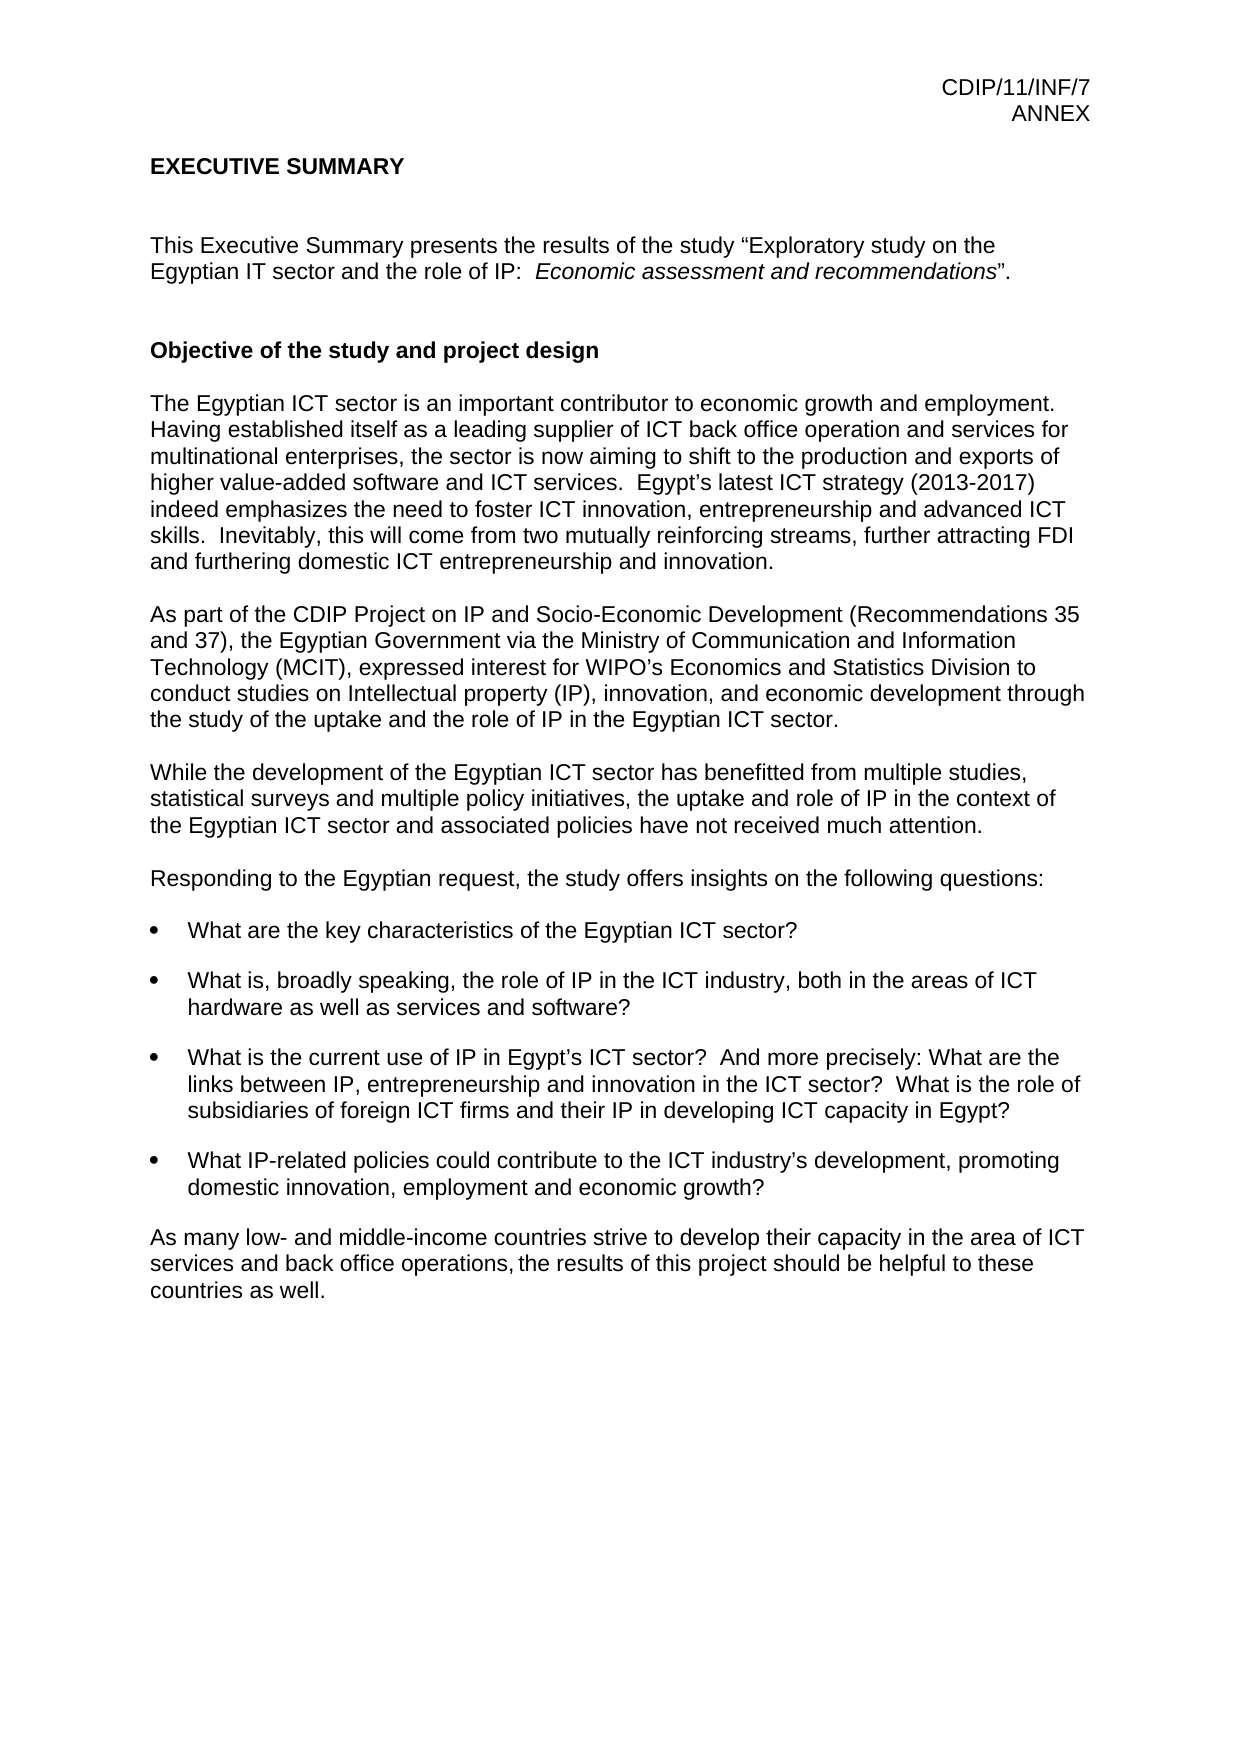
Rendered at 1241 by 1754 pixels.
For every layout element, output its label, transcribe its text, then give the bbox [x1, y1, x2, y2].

list What is, broadly speaking, the role of IP in the ICT industry, both in the areas of ICT hardware as well as services and software? [150, 967, 1090, 1044]
text Responding to the Egyptian request, the study offers insights on the following questions: [150, 864, 1090, 891]
text As part of the CDIP Project on IP and Socio-Economic Development (Recommendations 35 and 37), the Egyptian Government via the Ministry of Communication and Information Technology (MCIT), expressed interest for WIPO’s Economics and Statistics Division to conduct studies on Intellectual property (IP), innovation, and economic development through the study of the uptake and the role of IP in the Egyptian ICT sector. [150, 601, 1090, 733]
text Objective of the study and project design [150, 337, 1090, 364]
text While the development of the Egyptian ICT sector has benefitted from multiple studies, statistical surveys and multiple policy initiatives, the uptake and role of IP in the context of the Egyptian ICT sector and associated policies have not received much attention. [150, 759, 1090, 838]
text As many low- and middle-income countries strive to develop their capacity in the area of ICT services and back office operations, the results of this project should be helpful to these countries as well. [150, 1224, 1090, 1303]
text This Executive Summary presents the results of the study “Exploratory study on the Egyptian IT sector and the role of IP: Economic assessment and recommendations”. [150, 232, 1090, 285]
list What is the current use of IP in Egypt’s ICT sector? And more precisely: What are the links between IP, entrepreneurship and innovation in the ICT sector? What is the role of subsidiaries of foreign ICT firms and their IP in developing ICT capacity in Egypt? [150, 1044, 1090, 1147]
text EXECUTIVE SUMMARY [150, 153, 1090, 179]
list What are the key characteristics of the Egyptian ICT sector? [150, 917, 1090, 967]
list What IP-related policies could contribute to the ICT industry’s development, promoting domestic innovation, employment and economic growth? [150, 1147, 1090, 1224]
text The Egyptian ICT sector is an important contributor to economic growth and employment. Having established itself as a leading supplier of ICT back office operation and services for multinational enterprises, the sector is now aiming to shift to the production and exports of higher value-added software and ICT services. Egypt’s latest ICT strategy (2013-2017) indeed emphasizes the need to foster ICT innovation, entrepreneurship and advanced ICT skills. Inevitably, this will come from two mutually reinforcing streams, further attracting FDI and furthering domestic ICT entrepreneurship and innovation. [150, 390, 1090, 574]
